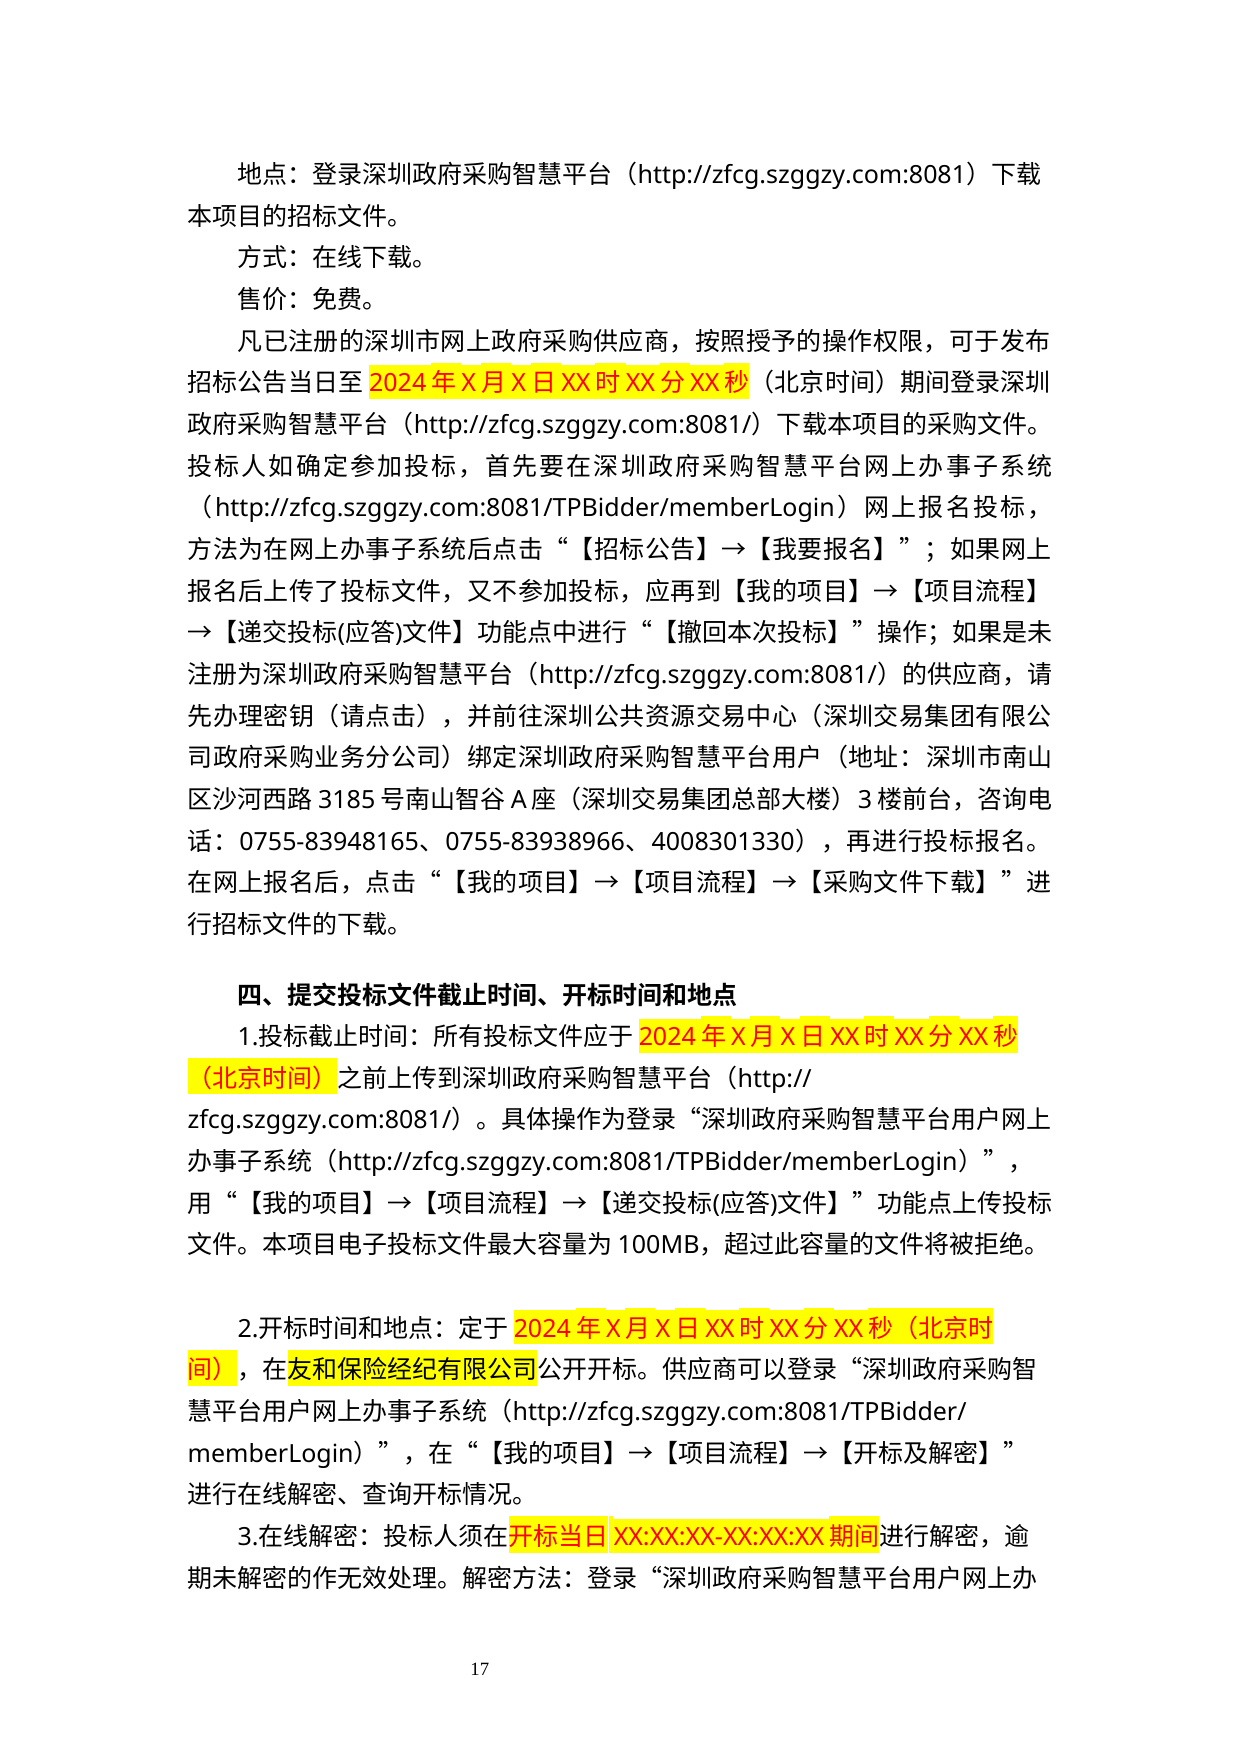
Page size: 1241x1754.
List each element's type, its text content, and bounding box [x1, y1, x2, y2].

text 1.投标截止时间：所有投标文件应于2024年X月X日XX时XX分XX秒（北京时间）之前上传到深圳政府采购智慧平台（http://zfcg.szggzy.com:8081/）。具体操作为登录“深圳政府采购智慧平台用户网上办事子系统（http://zfcg.szggzy.com:8081/TPBidder/memberLogin）”，用“【我的项目】→【项目流程】→【递交投标(应答)文件】”功能点上传投标文件。本项目电子投标文件最大容量为100MB，超过此容量的文件将被拒绝。 [187, 1012, 1053, 1304]
text 方式：在线下载。 [187, 233, 1053, 275]
text 四、提交投标文件截止时间、开标时间和地点 [187, 976, 1053, 1012]
text 地点：登录深圳政府采购智慧平台（http://zfcg.szggzy.com:8081）下载本项目的招标文件。 [187, 150, 1053, 233]
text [187, 1512, 1053, 1595]
text 2.开标时间和地点：定于2024年X月X日XX时XX分XX秒（北京时间），在友和保险经纪有限公司公开开标。供应商可以登录“深圳政府采购智慧平台用户网上办事子系统（http://zfcg.szggzy.com:8081/TPBidder/memberLogin）”，在“【我的项目】→【项目流程】→【开标及解密】”进行在线解密、查询开标情况。 [187, 1304, 1053, 1512]
text 售价：免费。 [187, 275, 1053, 317]
text 凡已注册的深圳市网上政府采购供应商，按照授予的操作权限，可于发布招标公告当日至2024年X月X日XX时XX分XX秒（北京时间）期间登录深圳政府采购智慧平台（http://zfcg.szggzy.com:8081/）下载本项目的采购文件。投标人如确定参加投标，首先要在深圳政府采购智慧平台网上办事子系统（http://zfcg.szggzy.com:8081/TPBidder/memberLogin）网上报名投标，方法为在网上办事子系统后点击“【招标公告】→【我要报名】”；如果网上报名后上传了投标文件，又不参加投标，应再到【我的项目】→【项目流程】→【递交投标(应答)文件】功能点中进行“【撤回本次投标】”操作；如果是未注册为深圳政府采购智慧平台（http://zfcg.szggzy.com:8081/）的供应商，请先办理密钥（请点击），并前往深圳公共资源交易中心（深圳交易集团有限公司政府采购业务分公司）绑定深圳政府采购智慧平台用户（地址：深圳市南山区沙河西路3185号南山智谷A座（深圳交易集团总部大楼）3楼前台，咨询电话：0755-83948165、0755-83938966、4008301330），再进行投标报名。在网上报名后，点击“【我的项目】→【项目流程】→【采购文件下载】”进行招标文件的下载。 [187, 317, 1053, 942]
